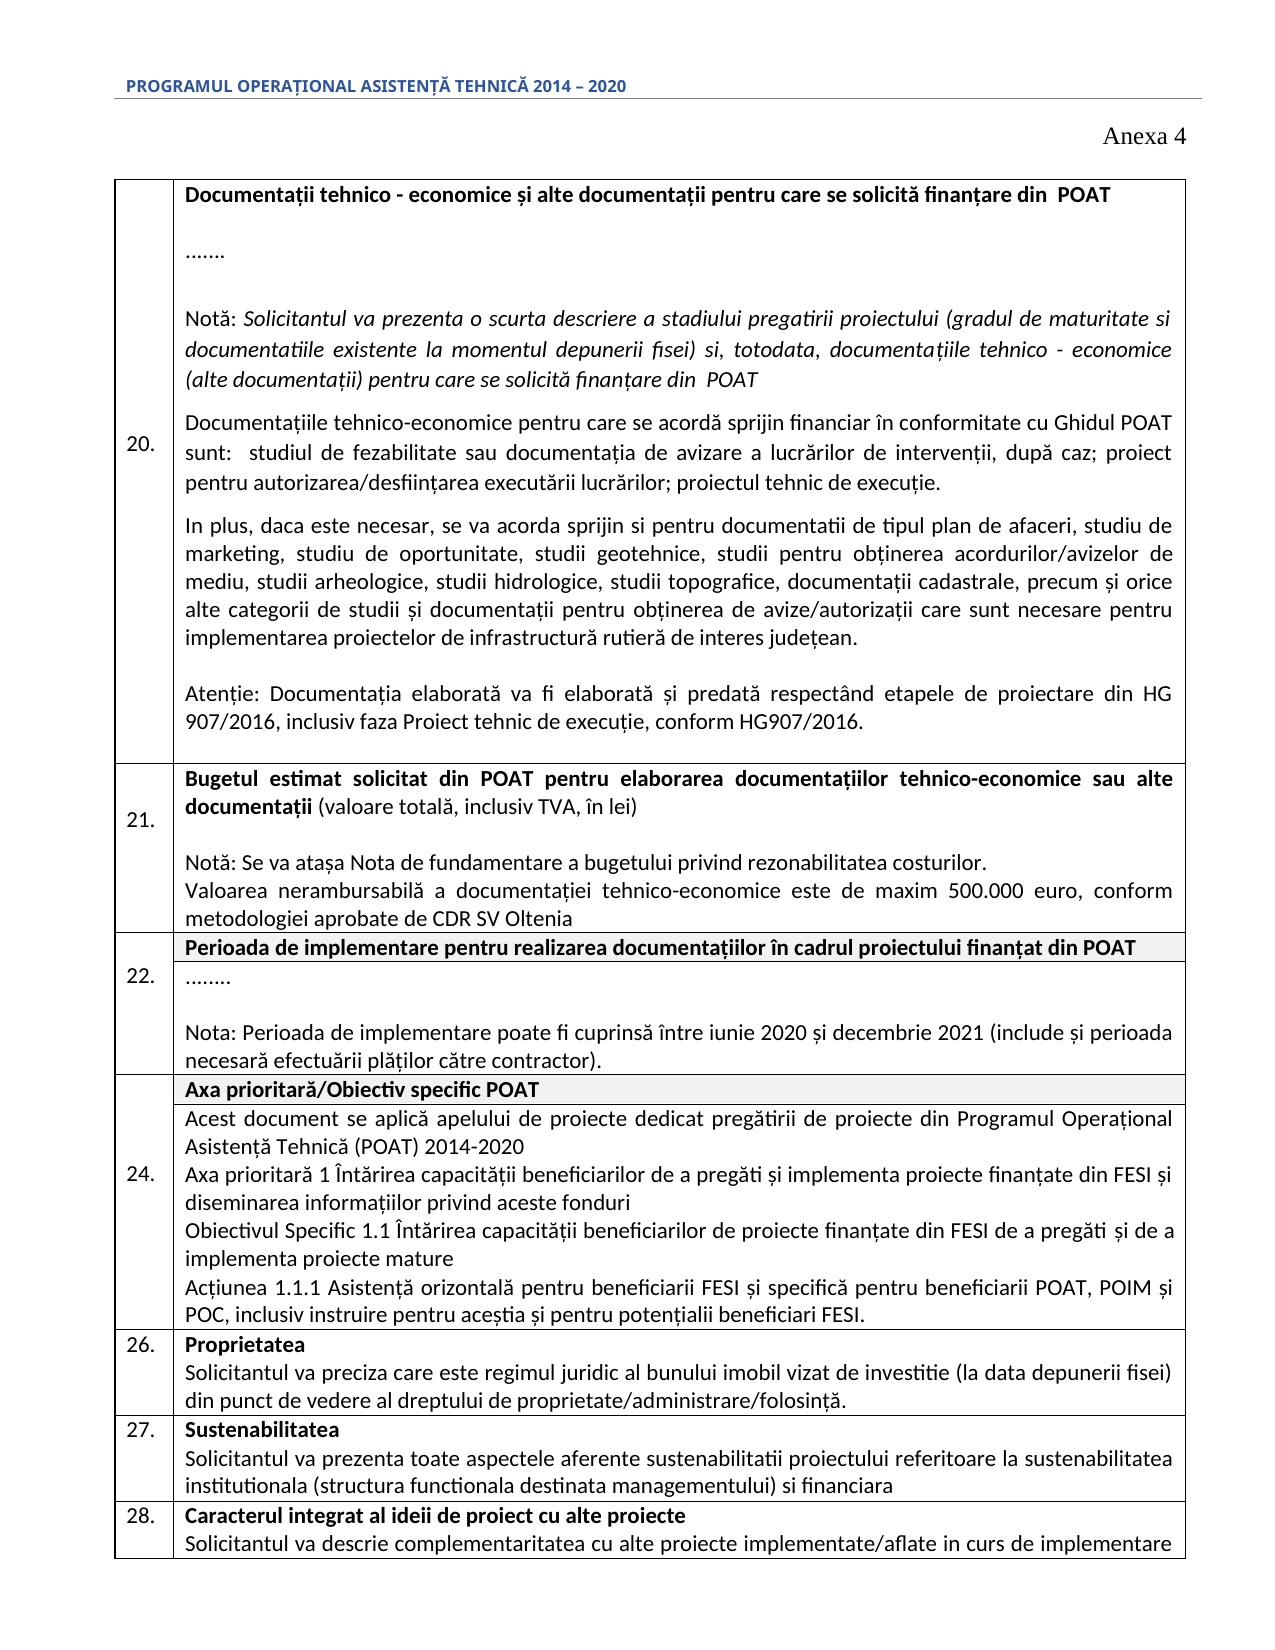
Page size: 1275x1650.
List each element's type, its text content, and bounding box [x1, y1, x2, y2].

table_cell Proprietatea Solicitantul va preciza care este regimul juridic al bunului imobil vizat de investitie (la data depunerii fisei) din punct de vedere al dreptului de proprietate/administrare/folosință. [174, 1330, 1185, 1414]
table_cell Sustenabilitatea Solicitantul va prezenta toate aspectele aferente sustenabilitatii proiectului referitoare la sustenabilitatea institutionala (structura functionala destinata managementului) si financiara [174, 1416, 1185, 1501]
table_cell [116, 180, 173, 763]
table_cell [116, 1330, 173, 1414]
table_cell Axa prioritară/Obiectiv specific POAT [174, 1075, 1185, 1103]
table_cell ........ Nota: Perioada de implementare poate fi cuprinsă între iunie 2020 și decembrie 2021 (include și perioada necesară efectuării plăților către contractor). [174, 962, 1185, 1074]
table_cell Documentații tehnico - economice și alte documentații pentru care se solicită finanțare din POAT ....... Notă: Solicitantul va prezenta o scurta descriere a stadiului pregatirii proiectului (gradul de maturitate si documentatiile existente la momentul depunerii fisei) si, totodata, documentațiile tehnico - economice (alte documentații) pentru care se solicită finanțare din POAT Documentațiile tehnico-economice pentru care se acordă sprijin financiar în conformitate cu Ghidul POAT sunt: studiul de fezabilitate sau documentația de avizare a lucrărilor de intervenții, după caz; proiect pentru autorizarea/desființarea executării lucrărilor; proiectul tehnic de execuție. In plus, daca este necesar, se va acorda sprijin si pentru documentatii de tipul plan de afaceri, studiu de marketing, studiu de oportunitate, studii geotehnice, studii pentru obținerea acordurilor/avizelor de mediu, studii arheologice, studii hidrologice, studii topografice, documentații cadastrale, precum și orice alte categorii de studii și documentații pentru obținerea de avize/autorizații care sunt necesare pentru implementarea proiectelor de infrastructură rutieră de interes județean. Atenție: Documentația elaborată va fi elaborată și predată respectând etapele de proiectare din HG 907/2016, inclusiv faza Proiect tehnic de execuție, conform HG907/2016. [174, 180, 1185, 763]
table_cell [116, 933, 173, 1074]
table_cell [116, 1502, 173, 1558]
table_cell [174, 1502, 1185, 1558]
table_cell Bugetul estimat solicitat din POAT pentru elaborarea documentațiilor tehnico-economice sau alte documentații (valoare totală, inclusiv TVA, în lei) Notă: Se va atașa Nota de fundamentare a bugetului privind rezonabilitatea costurilor. Valoarea nerambursabilă a documentației tehnico-economice este de maxim 500.000 euro, conform metodologiei aprobate de CDR SV Oltenia [174, 764, 1185, 932]
table_cell [116, 1075, 173, 1329]
table_cell [116, 764, 173, 932]
table_cell [116, 1416, 173, 1501]
table_cell Acest document se aplică apelului de proiecte dedicat pregătirii de proiecte din Programul Operațional Asistență Tehnică (POAT) 2014-2020 Axa prioritară 1 Întărirea capacității beneficiarilor de a pregăti și implementa proiecte finanțate din FESI și diseminarea informațiilor privind aceste fonduri Obiectivul Specific 1.1 Întărirea capacității beneficiarilor de proiecte finanțate din FESI de a pregăti şi de a implementa proiecte mature Acțiunea 1.1.1 Asistență orizontală pentru beneficiarii FESI și specifică pentru beneficiarii POAT, POIM și POC, inclusiv instruire pentru aceștia și pentru potențialii beneficiari FESI. [174, 1105, 1185, 1329]
table_cell Perioada de implementare pentru realizarea documentațiilor în cadrul proiectului finanțat din POAT [174, 933, 1185, 961]
